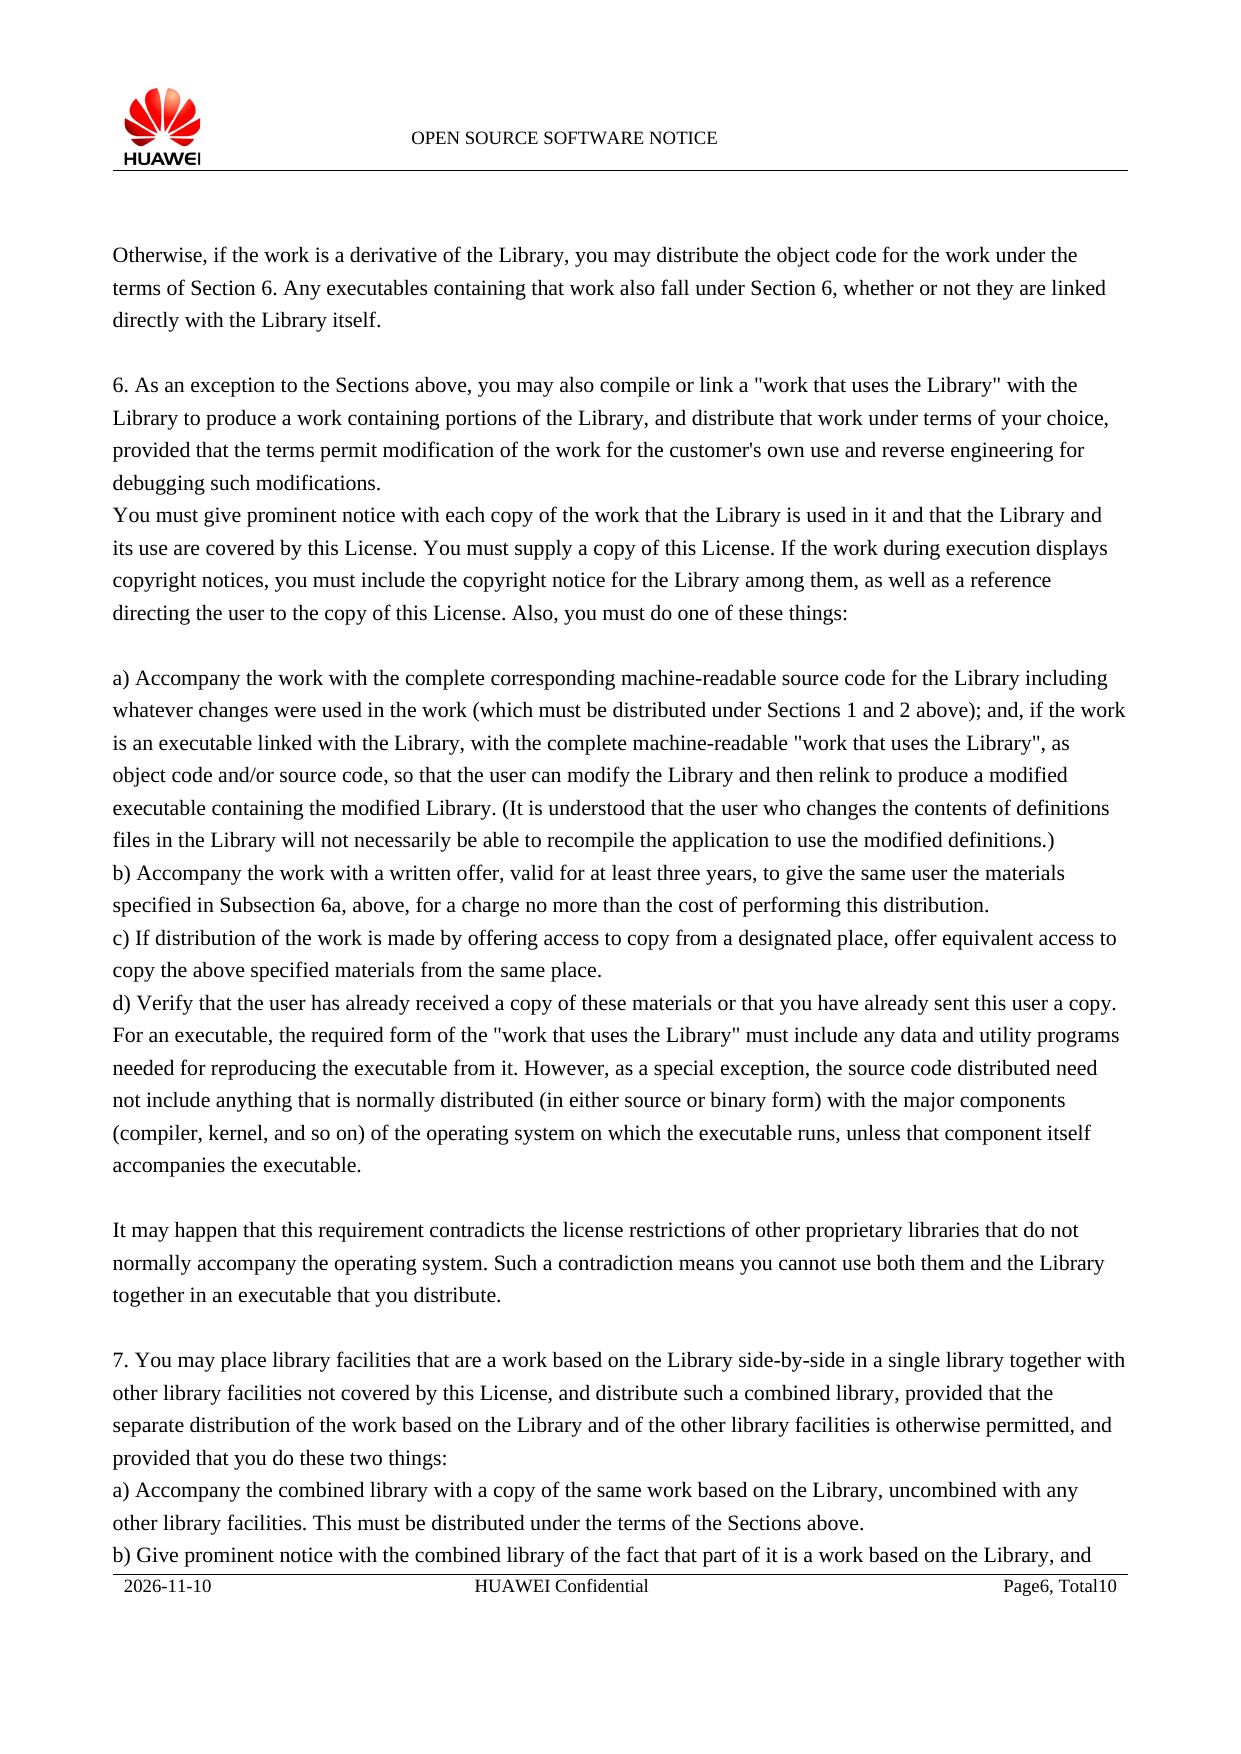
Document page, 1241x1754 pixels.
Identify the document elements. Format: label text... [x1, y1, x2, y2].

picture [124, 88, 201, 165]
